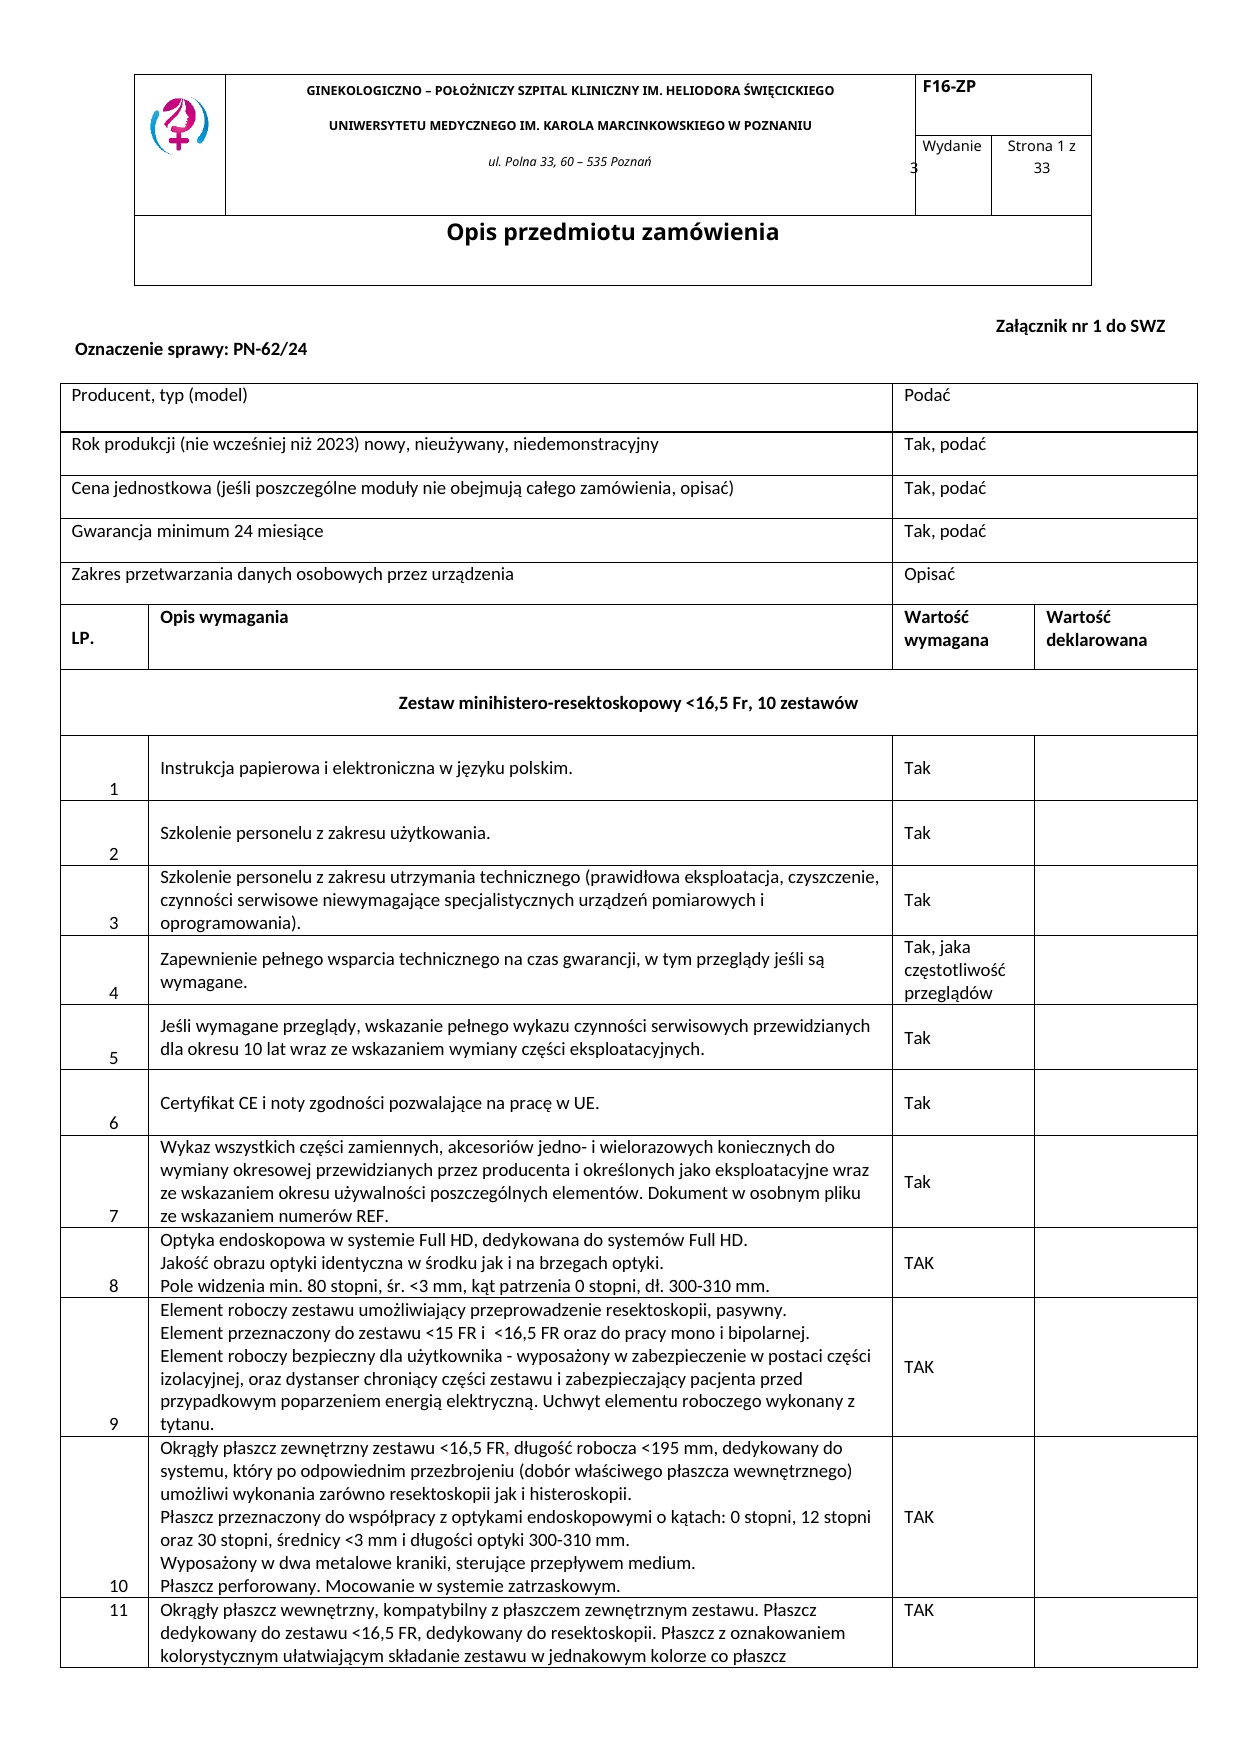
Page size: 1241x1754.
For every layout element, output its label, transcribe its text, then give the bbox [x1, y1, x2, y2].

table_cell [1035, 801, 1197, 865]
table_cell Zakres przetwarzania danych osobowych przez urządzenia [61, 563, 892, 604]
table_cell [1035, 1228, 1197, 1297]
table_cell Instrukcja papierowa i elektroniczna w języku polskim. [149, 736, 892, 799]
table_cell [61, 936, 148, 1004]
table_cell [1035, 866, 1197, 934]
table_cell Tak, jaka częstotliwość przeglądów [893, 936, 1034, 1004]
table_cell Zapewnienie pełnego wsparcia technicznego na czas gwarancji, w tym przeglądy jeśli są wymagane. [149, 936, 892, 1004]
table_cell Certyfikat CE i noty zgodności pozwalające na pracę w UE. [149, 1070, 892, 1134]
table_cell Tak, podać [893, 476, 1197, 518]
table_cell TAK [893, 1437, 1034, 1597]
table_cell TAK [893, 1598, 1034, 1667]
table_header Podać [893, 384, 1197, 431]
table_cell Tak, podać [893, 519, 1197, 562]
table_cell Rok produkcji (nie wcześniej niż 2023) nowy, nieużywany, niedemonstracyjny [61, 433, 892, 475]
table_cell Opisać [893, 563, 1197, 604]
table_cell Wykaz wszystkich części zamiennych, akcesoriów jedno- i wielorazowych koniecznych do wymiany okresowej przewidzianych przez producenta i określonych jako eksploatacyjne wraz ze wskazaniem okresu używalności poszczególnych elementów. Dokument w osobnym pliku ze wskazaniem numerów REF. [149, 1136, 892, 1227]
text Oznaczenie sprawy: PN-62/24 [75, 337, 1165, 359]
table_cell [1035, 1005, 1197, 1069]
table_cell [61, 1228, 148, 1297]
table_cell TAK [893, 1298, 1034, 1436]
table_cell [1035, 1598, 1197, 1667]
table_cell [1035, 1136, 1197, 1227]
table_cell Jeśli wymagane przeglądy, wskazanie pełnego wykazu czynności serwisowych przewidzianych dla okresu 10 lat wraz ze wskazaniem wymiany części eksploatacyjnych. [149, 1005, 892, 1069]
table_cell [61, 801, 148, 865]
table_cell [1035, 1437, 1197, 1597]
table_cell TAK [893, 1228, 1034, 1297]
table_cell Opis wymagania [149, 605, 892, 669]
text Załącznik nr 1 do SWZ [75, 314, 1165, 337]
table_cell Szkolenie personelu z zakresu użytkowania. [149, 801, 892, 865]
table_header Producent, typ (model) [61, 384, 892, 431]
table_cell Element roboczy zestawu umożliwiający przeprowadzenie resektoskopii, pasywny. Element przeznaczony do zestawu <15 FR i <16,5 FR oraz do pracy mono i bipolarnej. Element roboczy bezpieczny dla użytkownika - wyposażony w zabezpieczenie w postaci części izolacyjnej, oraz dystanser chroniący części zestawu i zabezpieczający pacjenta przed przypadkowym poparzeniem energią elektryczną. Uchwyt elementu roboczego wykonany z tytanu. [149, 1298, 892, 1436]
table_cell [61, 1298, 148, 1436]
table_cell Cena jednostkowa (jeśli poszczególne moduły nie obejmują całego zamówienia, opisać) [61, 476, 892, 518]
table_cell [61, 736, 148, 799]
table_cell Tak [893, 801, 1034, 865]
table_cell Tak, podać [893, 433, 1197, 475]
table_cell Zestaw minihistero-resektoskopowy <16,5 Fr, 10 zestawów [61, 670, 1197, 734]
table_cell Gwarancja minimum 24 miesiące [61, 519, 892, 562]
table_cell [61, 1598, 148, 1667]
table_cell [1035, 736, 1197, 799]
table_cell Tak [893, 736, 1034, 799]
table_cell Szkolenie personelu z zakresu utrzymania technicznego (prawidłowa eksploatacja, czyszczenie, czynności serwisowe niewymagające specjalistycznych urządzeń pomiarowych i oprogramowania). [149, 866, 892, 934]
table_cell Optyka endoskopowa w systemie Full HD, dedykowana do systemów Full HD. Jakość obrazu optyki identyczna w środku jak i na brzegach optyki. Pole widzenia min. 80 stopni, śr. <3 mm, kąt patrzenia 0 stopni, dł. 300-310 mm. [149, 1228, 892, 1297]
table_cell Tak [893, 866, 1034, 934]
table_cell [61, 1005, 148, 1069]
table_cell Wartość wymagana [893, 605, 1034, 669]
table_cell Tak [893, 1070, 1034, 1134]
table_cell [1035, 936, 1197, 1004]
table_cell LP. [61, 605, 148, 669]
picture [150, 97, 210, 155]
table_cell Tak [893, 1136, 1034, 1227]
table_cell [61, 866, 148, 934]
table_cell [61, 1136, 148, 1227]
table_cell [61, 1437, 148, 1597]
table_cell Tak [893, 1005, 1034, 1069]
table_cell [61, 1070, 148, 1134]
table_cell [1035, 1070, 1197, 1134]
table_cell Wartość deklarowana [1035, 605, 1197, 669]
table_cell [1035, 1298, 1197, 1436]
table_cell Okrągły płaszcz zewnętrzny zestawu <16,5 FR, długość robocza <195 mm, dedykowany do systemu, który po odpowiednim przezbrojeniu (dobór właściwego płaszcza wewnętrznego) umożliwi wykonania zarówno resektoskopii jak i histeroskopii. Płaszcz przeznaczony do współpracy z optykami endoskopowymi o kątach: 0 stopni, 12 stopni oraz 30 stopni, średnicy <3 mm i długości optyki 300-310 mm. Wyposażony w dwa metalowe kraniki, sterujące przepływem medium. Płaszcz perforowany. Mocowanie w systemie zatrzaskowym. [149, 1437, 892, 1597]
